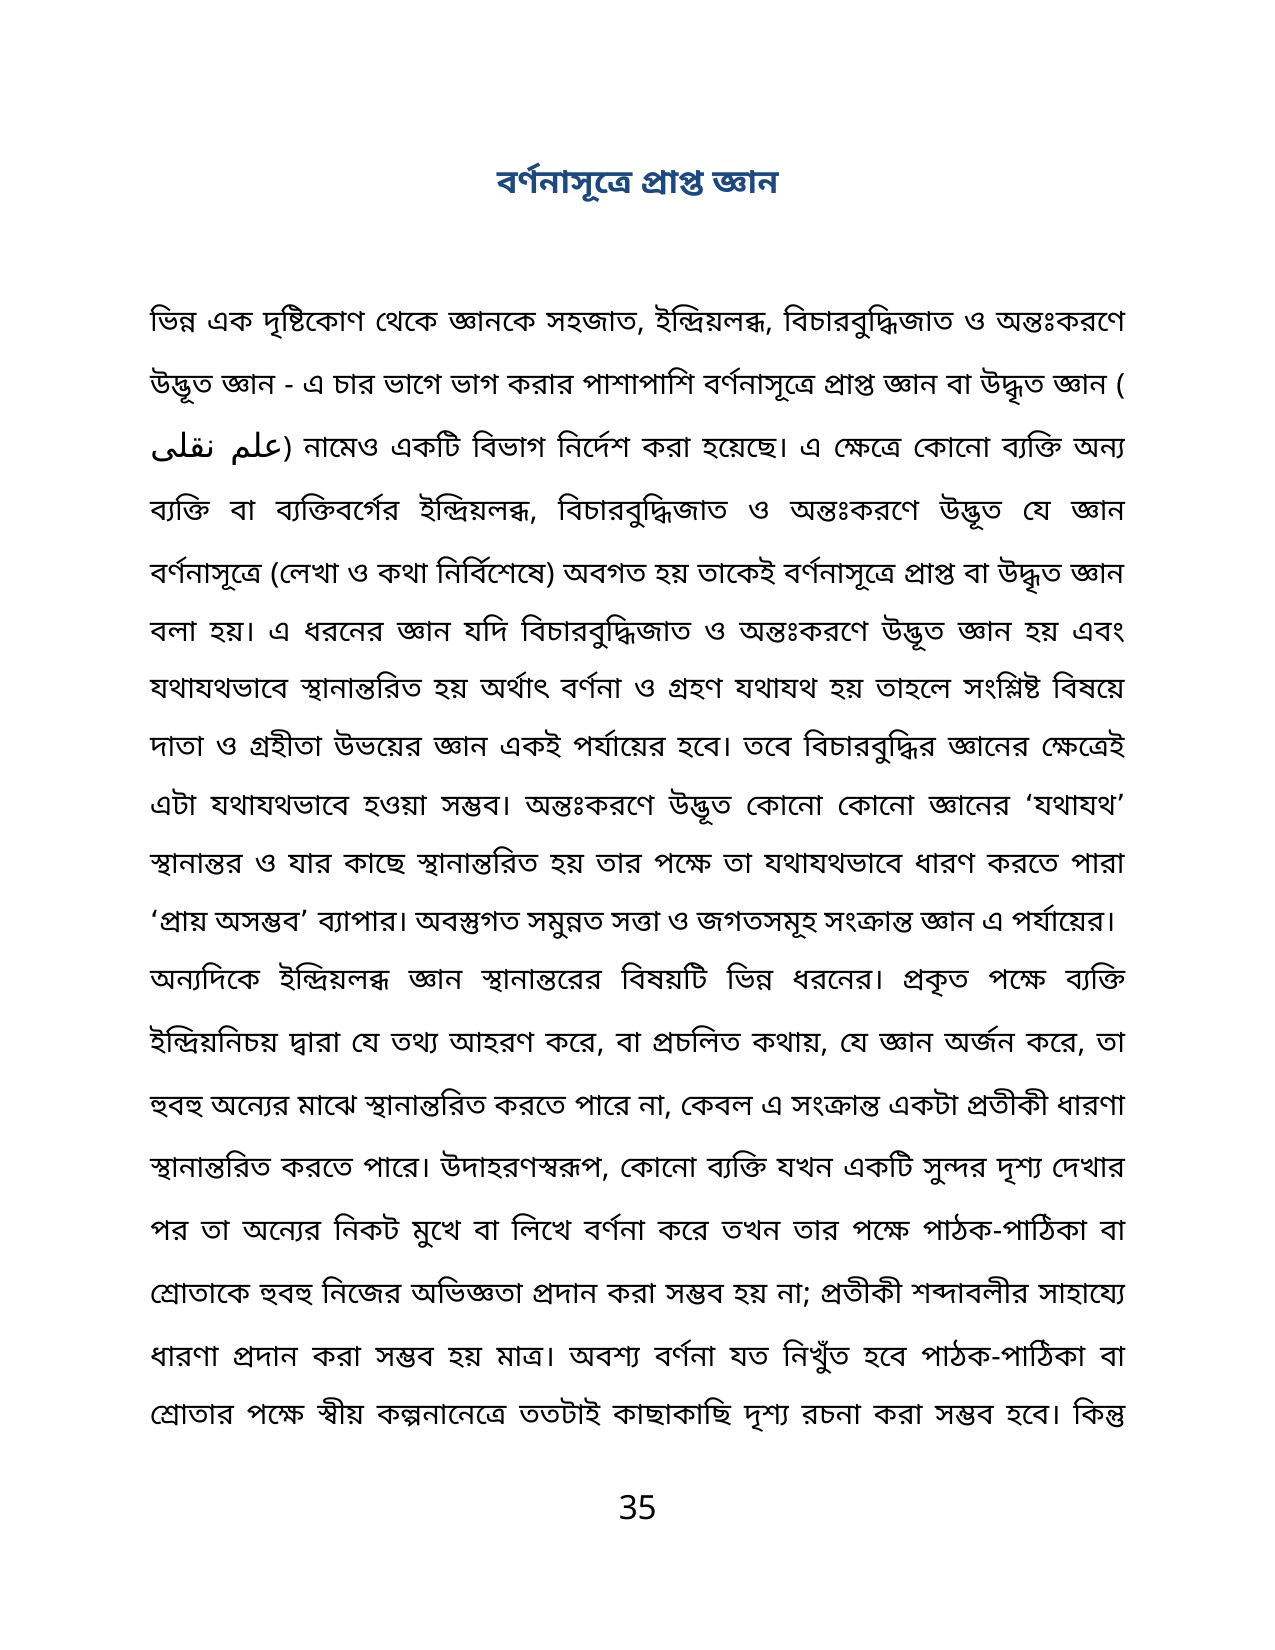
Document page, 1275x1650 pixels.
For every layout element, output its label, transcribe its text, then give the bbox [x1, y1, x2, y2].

text ভিন্ন এক দৃষ্টিকোণ থেকে জ্ঞানকে সহজাত, ইন্দ্রিয়লব্ধ, বিচারবুদ্ধিজাত ও অন্তঃকরণে উদ্ভূত জ্ঞান - এ চার ভাগে ভাগ করার পাশাপাশি বর্ণনাসূত্রে প্রাপ্ত জ্ঞান বা উদ্ধৃত জ্ঞান (علم نقلی) নামেও একটি বিভাগ নির্দেশ করা হয়েছে। এ ক্ষেত্রে কোনো ব্যক্তি অন্য ব্যক্তি বা ব্যক্তিবর্গের ইন্দ্রিয়লব্ধ, বিচারবুদ্ধিজাত ও অন্তঃকরণে উদ্ভূত যে জ্ঞান বর্ণনাসূত্রে (লেখা ও কথা নির্বিশেষে) অবগত হয় তাকেই বর্ণনাসূত্রে প্রাপ্ত বা উদ্ধৃত জ্ঞান বলা হয়। এ ধরনের জ্ঞান যদি বিচারবুদ্ধিজাত ও অন্তঃকরণে উদ্ভূত জ্ঞান হয় এবং যথাযথভাবে স্থানান্তরিত হয় অর্থাৎ বর্ণনা ও গ্রহণ যথাযথ হয় তাহলে সংশ্লিষ্ট বিষয়ে দাতা ও গ্রহীতা উভয়ের জ্ঞান একই পর্যায়ের হবে। তবে বিচারবুদ্ধির জ্ঞানের ক্ষেত্রেই এটা যথাযথভাবে হওয়া সম্ভব। অন্তঃকরণে উদ্ভূত কোনো কোনো জ্ঞানের ‘যথাযথ’ স্থানান্তর ও যার কাছে স্থানান্তরিত হয় তার পক্ষে তা যথাযথভাবে ধারণ করতে পারা ‘প্রায় অসম্ভব’ ব্যাপার। অবস্তুগত সমুন্নত সত্তা ও জগতসমূহ সংক্রান্ত জ্ঞান এ পর্যায়ের। [150, 301, 1125, 943]
subtitle বর্ণনাসূত্রে প্রাপ্ত জ্ঞান [150, 162, 1125, 207]
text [150, 963, 1125, 1436]
